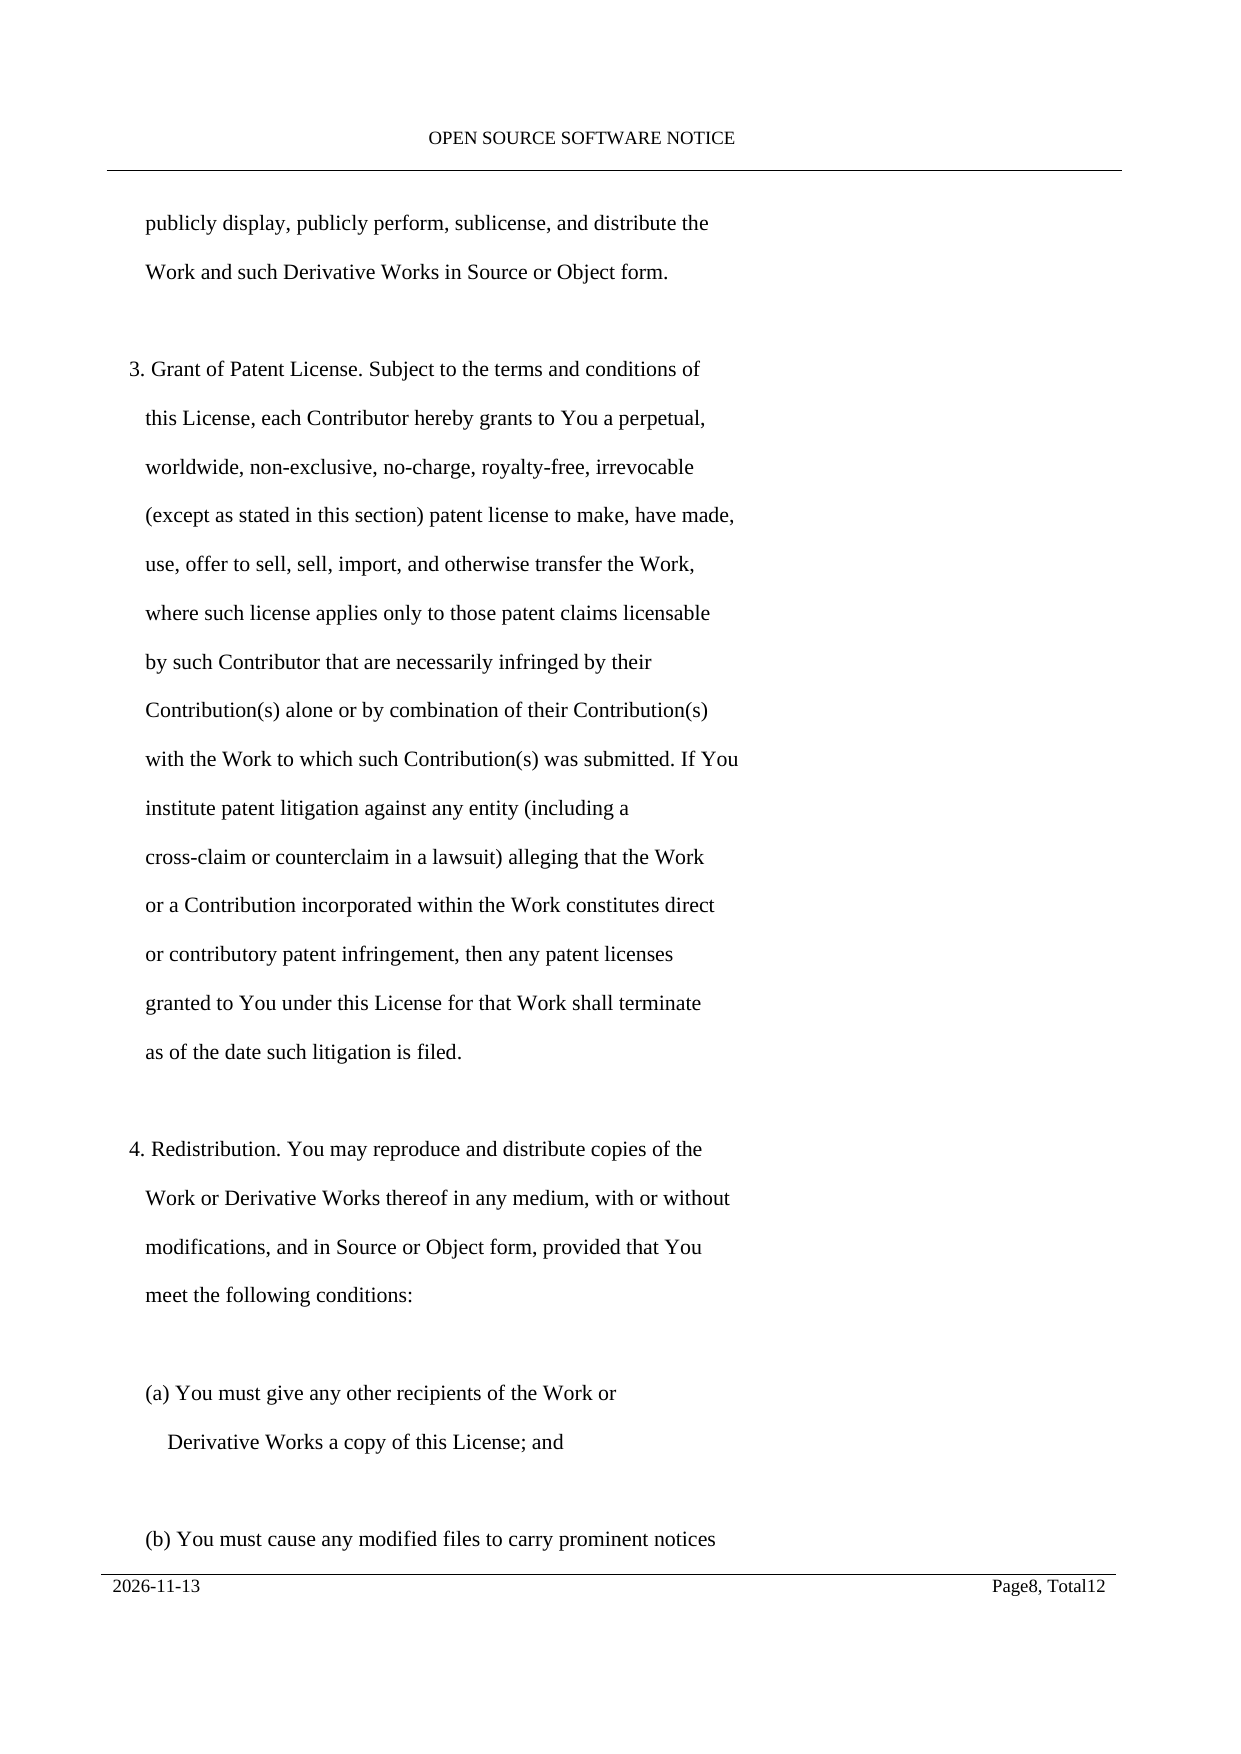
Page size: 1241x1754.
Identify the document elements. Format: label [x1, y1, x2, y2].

text [112, 206, 1128, 1555]
